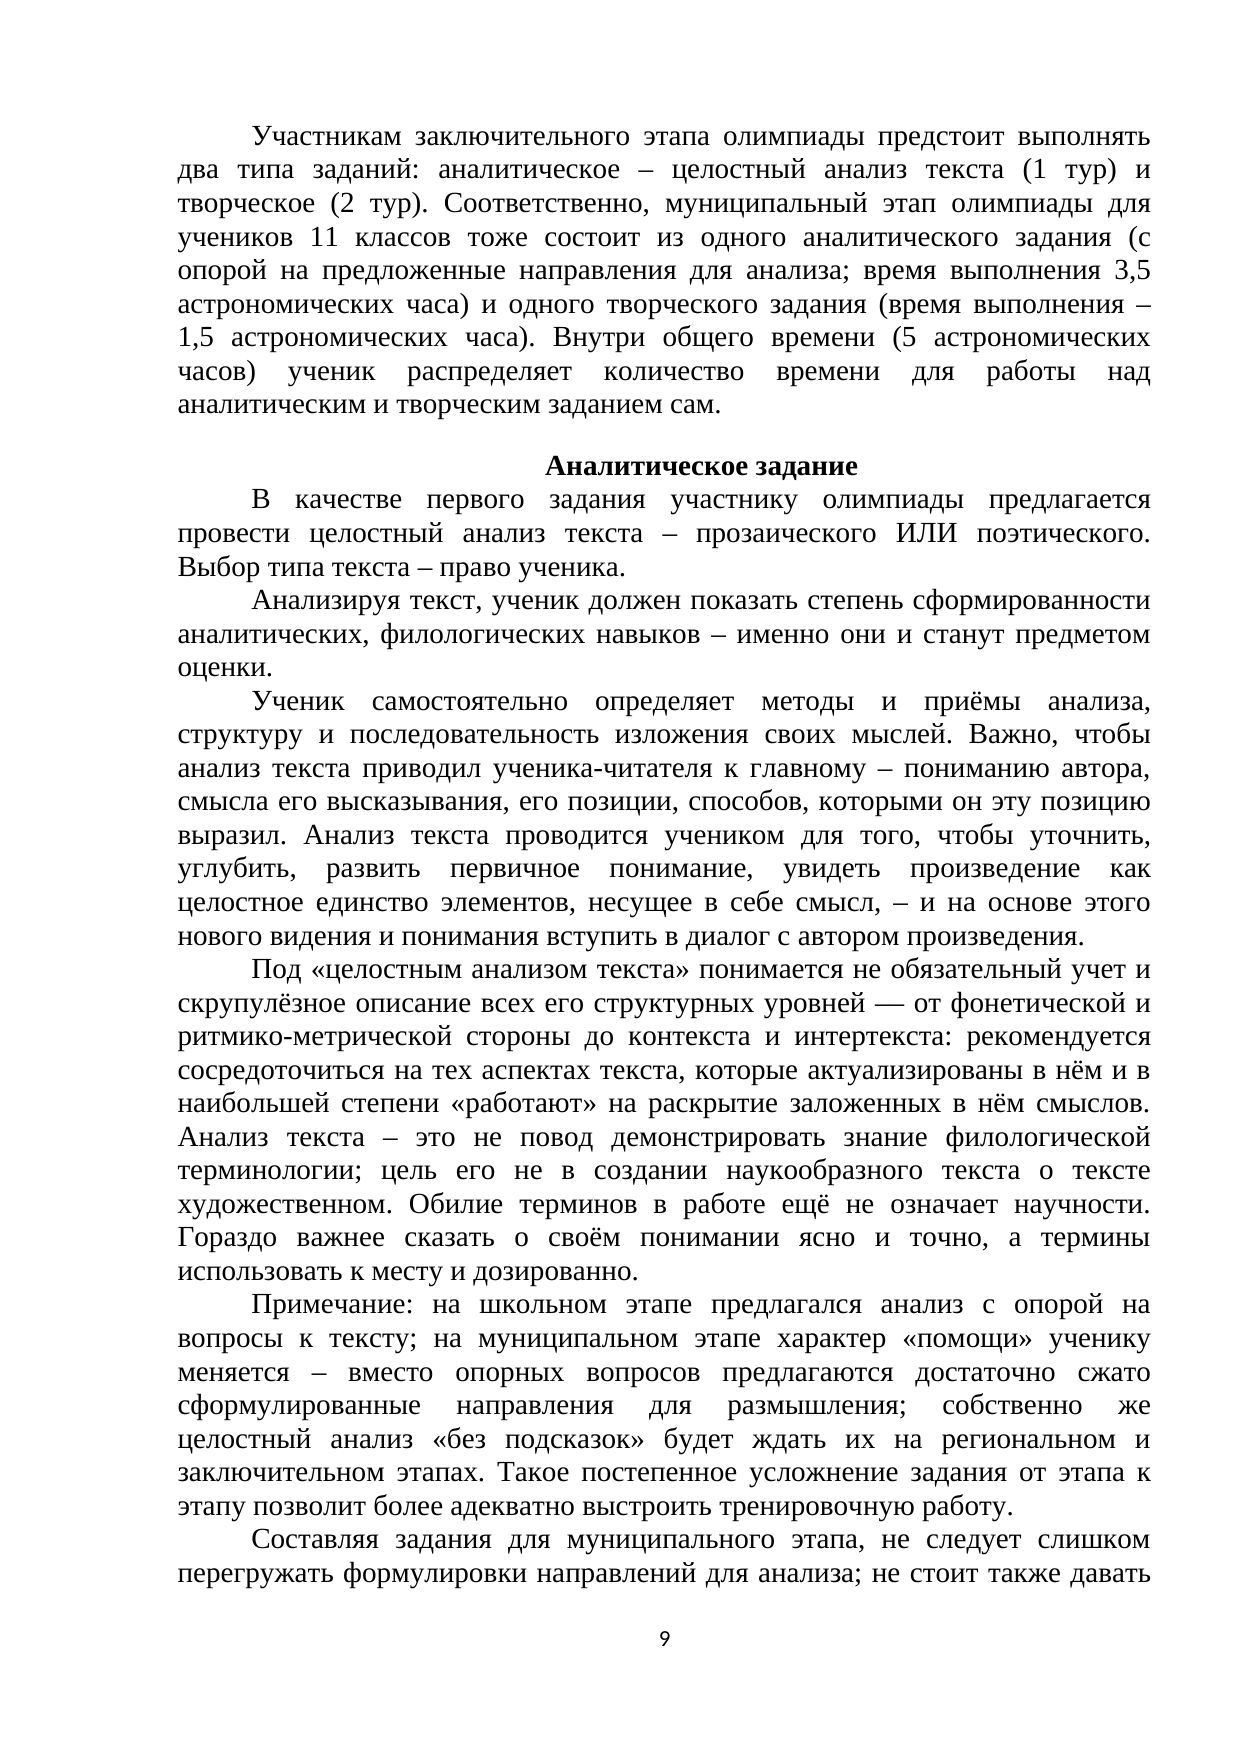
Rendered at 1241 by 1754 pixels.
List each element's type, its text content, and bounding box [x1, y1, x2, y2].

text Под «целостным анализом текста» понимается не обязательный учет и скрупулёзное описание всех его структурных уровней –– от фонетической и ритмико-метрической стороны до контекста и интертекста: рекомендуется сосредоточиться на тех аспектах текста, которые актуализированы в нём и в наибольшей степени «работают» на раскрытие заложенных в нём смыслов. Анализ текста – это не повод демонстрировать знание филологической терминологии; цель его не в создании наукообразного текста о тексте художественном. Обилие терминов в работе ещё не означает научности. Гораздо важнее сказать о своём понимании ясно и точно, а термины использовать к месту и дозированно. [177, 951, 1152, 1287]
text Участникам заключительного этапа олимпиады предстоит выполнять два типа заданий: аналитическое – целостный анализ текста (1 тур) и творческое (2 тур). Соответственно, муниципальный этап олимпиады для учеников 11 классов тоже состоит из одного аналитического задания (с опорой на предложенные направления для анализа; время выполнения 3,5 астрономических часа) и одного творческого задания (время выполнения – 1,5 астрономических часа). Внутри общего времени (5 астрономических часов) ученик распределяет количество времени для работы над аналитическим и творческим заданием сам. [177, 118, 1152, 420]
text Аналитическое задание [177, 448, 1152, 482]
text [177, 1521, 1152, 1588]
text Ученик самостоятельно определяет методы и приёмы анализа, структуру и последовательность изложения своих мыслей. Важно, чтобы анализ текста приводил ученика-читателя к главному – пониманию автора, смысла его высказывания, его позиции, способов, которыми он эту позицию выразил. Анализ текста проводится учеником для того, чтобы уточнить, углубить, развить первичное понимание, увидеть произведение как целостное единство элементов, несущее в себе смысл, – и на основе этого нового видения и понимания вступить в диалог с автором произведения. [177, 683, 1152, 951]
text В качестве первого задания участнику олимпиады предлагается провести целостный анализ текста – прозаического ИЛИ поэтического. Выбор типа текста – право ученика. [177, 482, 1152, 582]
text Примечание: на школьном этапе предлагался анализ с опорой на вопросы к тексту; на муниципальном этапе характер «помощи» ученику меняется – вместо опорных вопросов предлагаются достаточно сжато сформулированные направления для размышления; собственно же целостный анализ «без подсказок» будет ждать их на региональном и заключительном этапах. Такое постепенное усложнение задания от этапа к этапу позволит более адекватно выстроить тренировочную работу. [177, 1287, 1152, 1521]
text Анализируя текст, ученик должен показать степень сформированности аналитических, филологических навыков – именно они и станут предметом оценки. [177, 582, 1152, 683]
